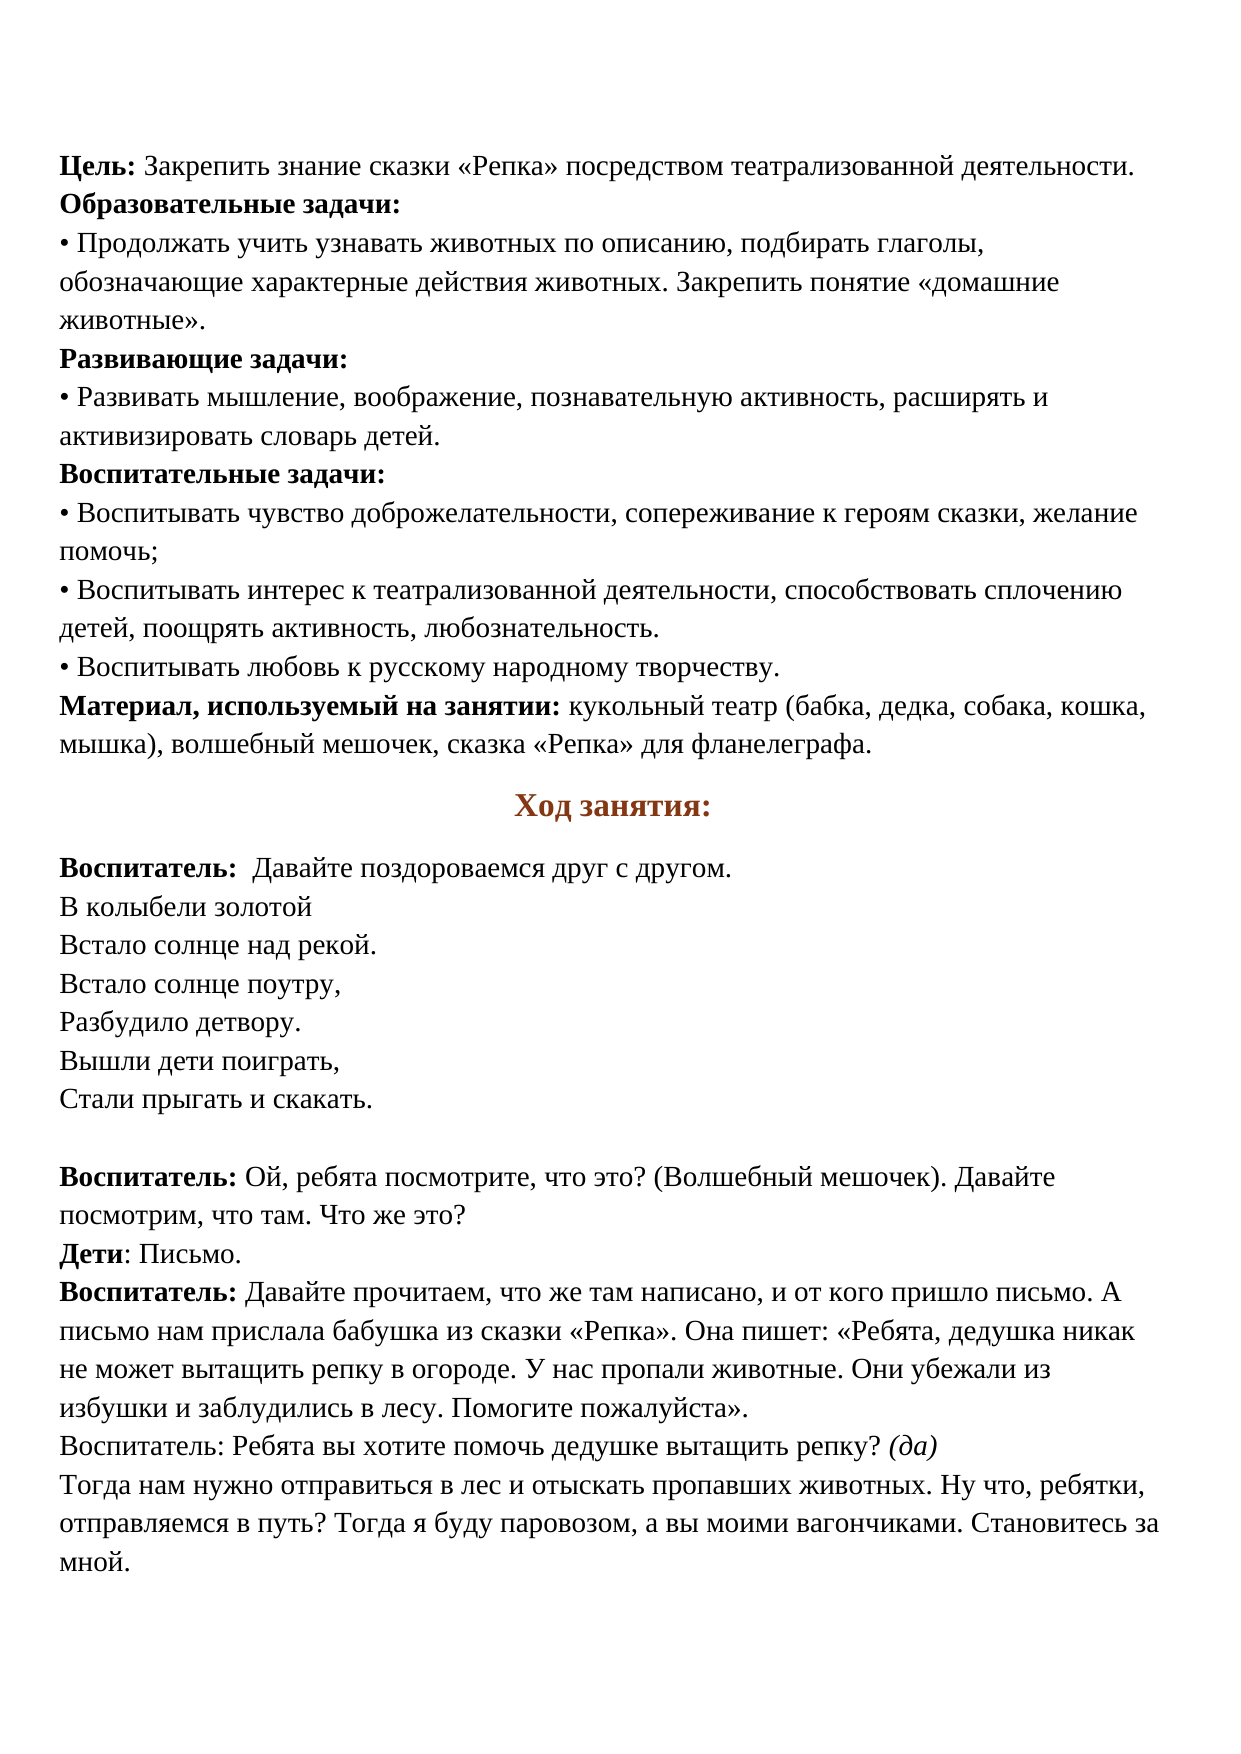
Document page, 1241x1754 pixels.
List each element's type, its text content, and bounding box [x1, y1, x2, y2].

text Цель: Закрепить знание сказки «Репка» посредством театрализованной деятельности. Образовательные задачи: • Продолжать учить узнавать животных по описанию, подбирать глаголы, обозначающие характерные действия животных. Закрепить понятие «домашние животные». Развивающие задачи: • Развивать мышление, воображение, познавательную активность, расширять и активизировать словарь детей. Воспитательные задачи: • Воспитывать чувство доброжелательности, сопереживание к героям сказки, желание помочь; • Воспитывать интерес к театрализованной деятельности, способствовать сплочению детей, поощрять активность, любознательность. • Воспитывать любовь к русскому народному творчеству. Материал, используемый на занятии: кукольный театр (бабка, дедка, собака, кошка, мышка), волшебный мешочек, сказка «Репка» для фланелеграфа. [59, 148, 1167, 760]
text Ход занятия: [59, 786, 1167, 824]
text Воспитатель: Давайте поздороваемся друг с другом. В колыбели золотой Встало солнце над рекой. Встало солнце поутру, Разбудило детвору. Вышли дети поиграть, Стали прыгать и скакать. Воспитатель: Ой, ребята посмотрите, что это? (Волшебный мешочек). Давайте посмотрим, что там. Что же это? Дети: Письмо. Воспитатель: Давайте прочитаем, что же там написано, и от кого пришло письмо. А письмо нам прислала бабушка из сказки «Репка». Она пишет: «Ребята, дедушка никак не может вытащить репку в огороде. У нас пропали животные. Они убежали из избушки и заблудились в лесу. Помогите пожалуйста». Воспитатель: Ребята вы хотите помочь дедушке вытащить репку? (да) Тогда нам нужно отправиться в лес и отыскать пропавших животных. Ну что, ребятки, отправляемся в путь? Тогда я буду паровозом, а вы моими вагончиками. Становитесь за мной. [59, 850, 1167, 1578]
